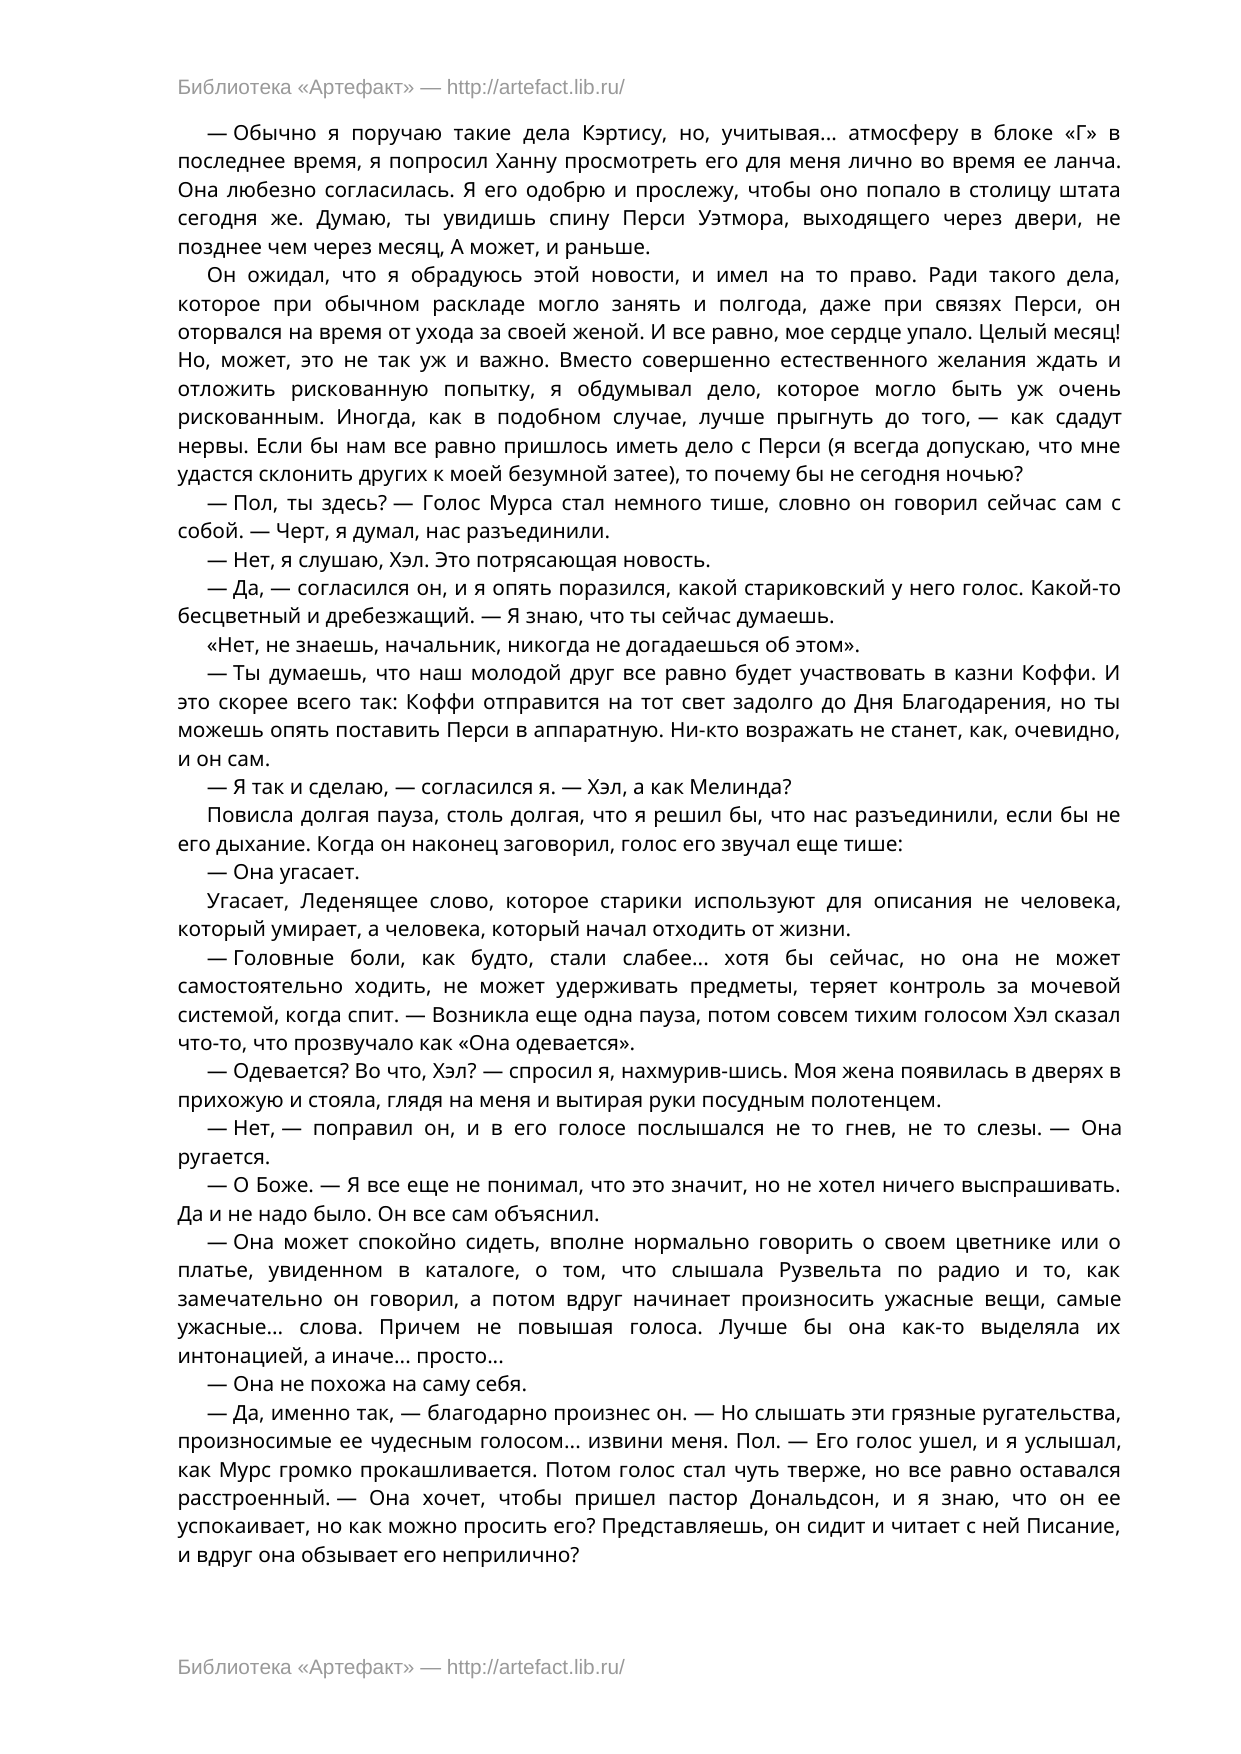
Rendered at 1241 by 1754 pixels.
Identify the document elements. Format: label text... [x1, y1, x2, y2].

text — Ты думаешь, что наш молодой друг все равно будет участвовать в казни Коффи. И это скорее всего так: Коффи отправится на тот свет задолго до Дня Благодарения, но ты можешь опять поставить Перси в аппаратную. Ни-кто возражать не станет, как, очевидно, и он сам. [177, 658, 1122, 772]
text — О Боже. — Я все еще не понимал, что это значит, но не хотел ничего выспрашивать. Да и не надо было. Он все сам объяснил. [177, 1170, 1122, 1227]
text «Нет, не знаешь, начальник, никогда не догадаешься об этом». [177, 630, 1122, 658]
text — Она угасает. [177, 857, 1122, 886]
text Он ожидал, что я обрадуюсь этой новости, и имел на то право. Ради такого дела, которое при обычном раскладе могло занять и полгода, даже при связях Перси, он оторвался на время от ухода за своей женой. И все равно, мое сердце упало. Целый месяц! Но, может, это не так уж и важно. Вместо совершенно естественного желания ждать и отложить рискованную попытку, я обдумывал дело, которое могло быть уж очень рискованным. Иногда, как в подобном случае, лучше прыгнуть до того, — как сдадут нервы. Если бы нам все равно пришлось иметь дело с Перси (я всегда допускаю, что мне удастся склонить других к моей безумной затее), то почему бы не сегодня ночью? [177, 260, 1122, 488]
text — Она может спокойно сидеть, вполне нормально говорить о своем цветнике или о платье, увиденном в каталоге, о том, что слышала Рузвельта по радио и то, как замечательно он говорил, а потом вдруг начинает произносить ужасные вещи, самые ужасные... слова. Причем не повышая голоса. Лучше бы она как-то выделяла их интонацией, а иначе... просто... [177, 1227, 1122, 1369]
text — Да, именно так, — благодарно произнес он. — Но слышать эти грязные ругательства, произносимые ее чудесным голосом... извини меня. Пол. — Его голос ушел, и я услышал, как Мурс громко прокашливается. Потом голос стал чуть тверже, но все равно оставался расстроенный. — Она хочет, чтобы пришел пастор Дональдсон, и я знаю, что он ее успокаивает, но как можно просить его? Представляешь, он сидит и читает с ней Писание, и вдруг она обзывает его неприлично? [177, 1398, 1122, 1568]
text — Пол, ты здесь? — Голос Мурса стал немного тише, словно он говорил сейчас сам с собой. — Черт, я думал, нас разъединили. [177, 488, 1122, 545]
text — Головные боли, как будто, стали слабее... хотя бы сейчас, но она не может самостоятельно ходить, не может удерживать предметы, теряет контроль за мочевой системой, когда спит. — Возникла еще одна пауза, потом совсем тихим голосом Хэл сказал что-то, что прозвучало как «Она одевается». [177, 943, 1122, 1057]
text — Нет, я слушаю, Хэл. Это потрясающая новость. [177, 545, 1122, 573]
text — Обычно я поручаю такие дела Кэртису, но, учитывая... атмосферу в блоке «Г» в последнее время, я попросил Ханну просмотреть его для меня лично во время ее ланча. Она любезно согласилась. Я его одобрю и прослежу, чтобы оно попало в столицу штата сегодня же. Думаю, ты увидишь спину Перси Уэтмора, выходящего через двери, не позднее чем через месяц, А может, и раньше. [177, 118, 1122, 260]
text — Она не похожа на саму себя. [177, 1369, 1122, 1398]
text Угасает, Леденящее слово, которое старики используют для описания не человека, который умирает, а человека, который начал отходить от жизни. [177, 886, 1122, 943]
text — Одевается? Во что, Хэл? — спросил я, нахмурив-шись. Моя жена появилась в дверях в прихожую и стояла, глядя на меня и вытирая руки посудным полотенцем. [177, 1057, 1122, 1113]
text Повисла долгая пауза, столь долгая, что я решил бы, что нас разъединили, если бы не его дыхание. Когда он наконец заговорил, голос его звучал еще тише: [177, 801, 1122, 857]
text — Я так и сделаю, — согласился я. — Хэл, а как Мелинда? [177, 772, 1122, 801]
text — Да, — согласился он, и я опять поразился, какой стариковский у него голос. Какой-то бесцветный и дребезжащий. — Я знаю, что ты сейчас думаешь. [177, 573, 1122, 630]
text — Нет, — поправил он, и в его голосе послышался не то гнев, не то слезы. — Она ругается. [177, 1113, 1122, 1170]
